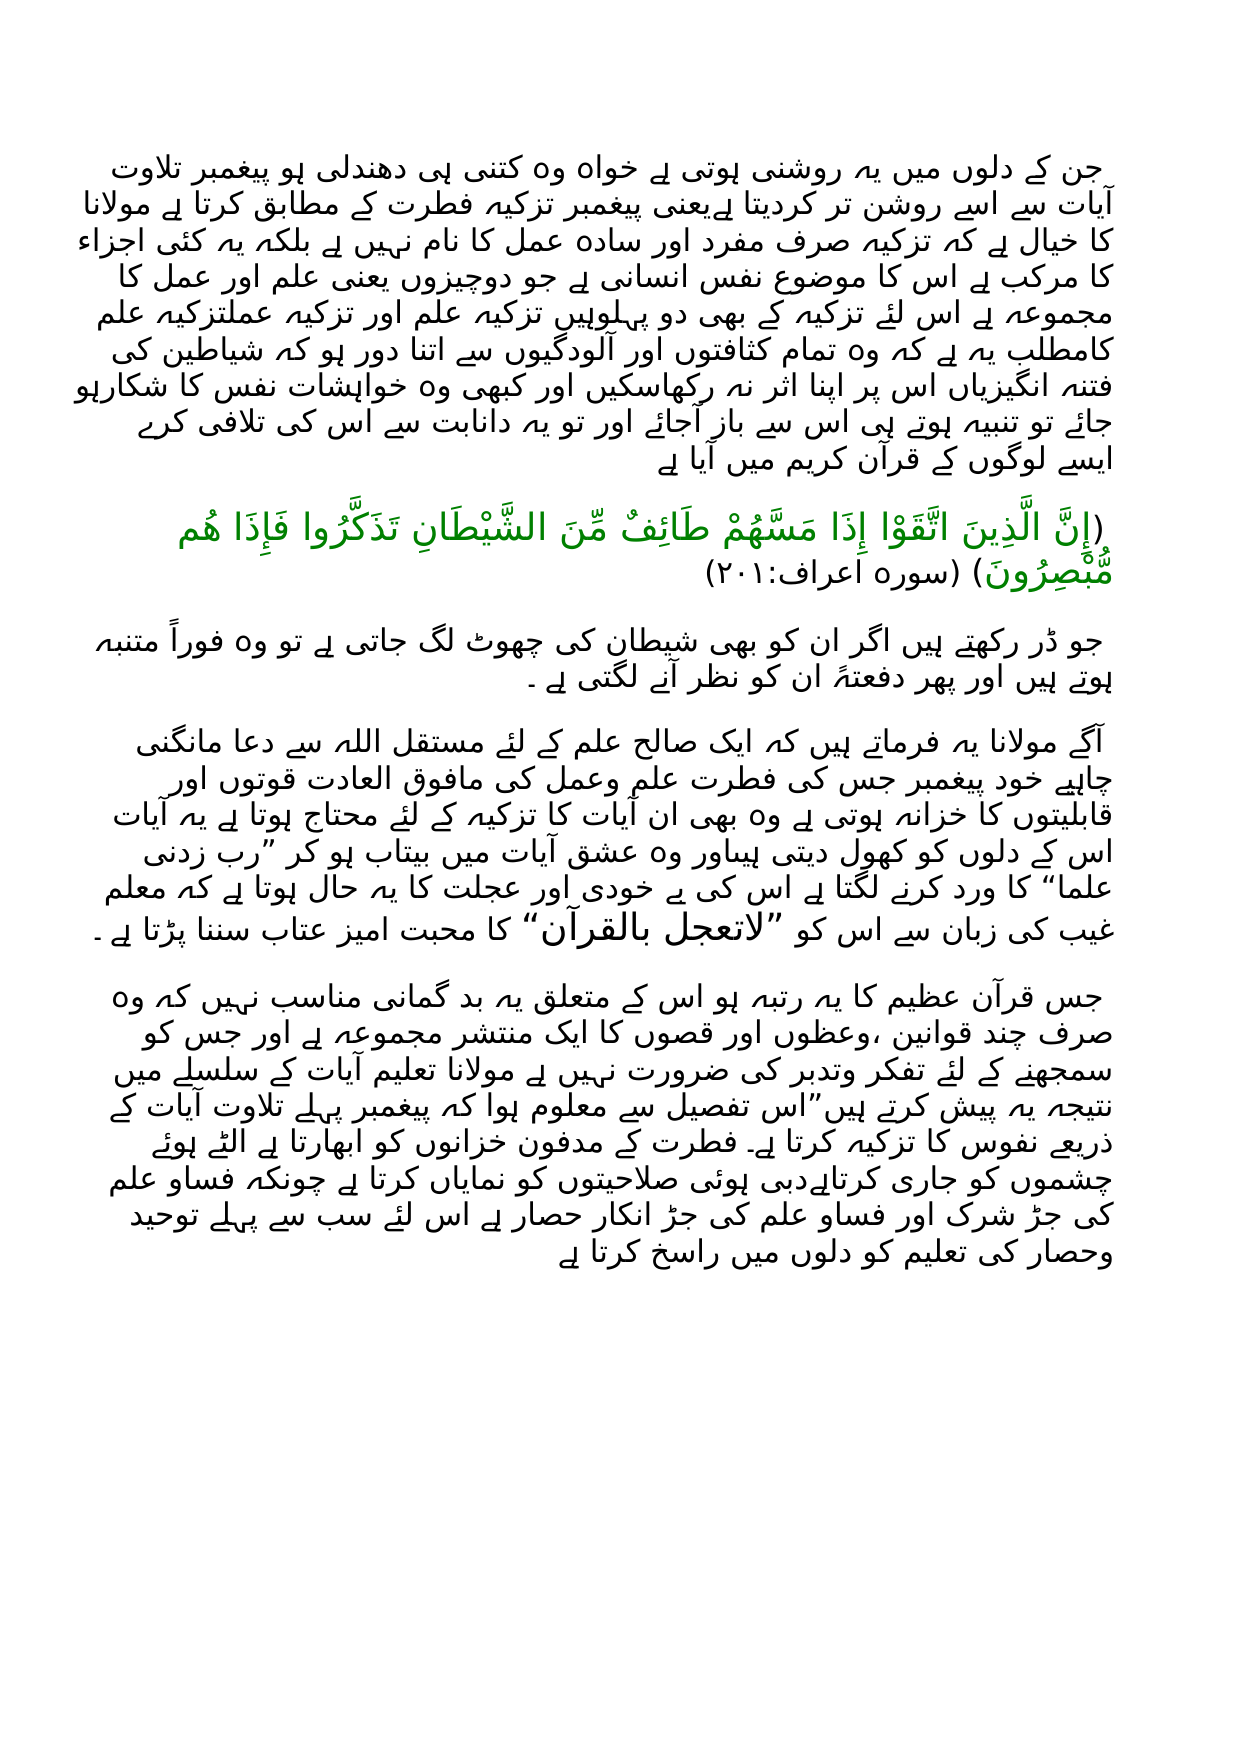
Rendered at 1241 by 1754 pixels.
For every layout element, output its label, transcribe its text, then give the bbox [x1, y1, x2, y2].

text جو ڈر رکھتے ہیں اگر ان کو بھی شیطان کی چھوٹ لگ جاتی ہے تو وہ فوراً متنبہ ہوتے ہیں اور پھر دفعتہً ان کو نظر آنے لگتی ہے ۔ [72, 622, 1114, 695]
text (إِنَّ الَّذِينَ اتَّقَوْا إِذَا مَسَّهُمْ طَائِفٌ مِّنَ الشَّيْطَانِ تَذَكَّرُوا فَإِذَا هُم مُّبْصِرُونَ) (سورہ اعراف:۲۰۱) [72, 506, 1114, 593]
text آگے مولانا یہ فرماتے ہیں کہ ایک صالح علم کے لئے مستقل اللہ سے دعا مانگنی چاہیے خود پیغمبر جس کی فطرت علم وعمل کی مافوق العادت قوتوں اور قابلیتوں کا خزانہ ہوتی ہے وہ بھی ان آیات کا تزکیہ کے لئے محتاج ہوتا ہے یہ آیات اس کے دلوں کو کھول دیتی ہیںاور وہ عشق آیات میں بیتاب ہو کر ”رب زدنی علما“ کا ورد کرنے لگتا ہے اس کی بے خودی اور عجلت کا یہ حال ہوتا ہے کہ معلم غیب کی زبان سے اس کو ”لاتعجل بالقرآن“ کا محبت امیز عتاب سننا پڑتا ہے ۔ [72, 724, 1114, 949]
text جن کے دلوں میں یہ روشنی ہوتی ہے خواہ وہ کتنی ہی دھندلی ہو پیغمبر تلاوت آیات سے اسے روشن تر کردیتا ہےیعنی پیغمبر تزکیہ فطرت کے مطابق کرتا ہے مولانا کا خیال ہے کہ تزکیہ صرف مفرد اور سادہ عمل کا نام نہیں ہے بلکہ یہ کئی اجزاء کا مرکب ہے اس کا موضوع نفس انسانی ہے جو دوچیزوں یعنی علم اور عمل کا مجموعہ ہے اس لئے تزکیہ کے بھی دو پہلوہیں تزکیہ علم اور تزکیہ عملتزکیہ علم کامطلب یہ ہے کہ وہ تمام کثافتوں اور آلودگیوں سے اتنا دور ہو کہ شیاطین کی فتنہ انگیزیاں اس پر اپنا اثر نہ رکھاسکیں اور کبھی وہ خواہشات نفس کا شکارہو جائے تو تنبیہ ہوتے ہی اس سے باز آجائے اور تو یہ دانابت سے اس کی تلافی کرے ایسے لوگوں کے قرآن کریم میں آیا ہے [72, 149, 1114, 476]
text جس قرآن عظیم کا یہ رتبہ ہو اس کے متعلق یہ بد گمانی مناسب نہیں کہ وہ صرف چند قوانین ،وعظوں اور قصوں کا ایک منتشر مجموعہ ہے اور جس کو سمجھنے کے لئے تفکر وتدبر کی ضرورت نہیں ہے مولانا تعلیم آیات کے سلسلے میں نتیجہ یہ پیش کرتے ہیں”اس تفصیل سے معلوم ہوا کہ پیغمبر پہلے تلاوت آیات کے ذریعے نفوس کا تزکیہ کرتا ہے۔ فطرت کے مدفون خزانوں کو ابھارتا ہے الٹے ہوئے چشموں کو جاری کرتاہےدبی ہوئی صلاحیتوں کو نمایاں کرتا ہے چونکہ فساو علم کی جڑ شرک اور فساو علم کی جڑ انکار حصار ہے اس لئے سب سے پہلے توحید وحصار کی تعلیم کو دلوں میں راسخ کرتا ہے [72, 978, 1114, 1269]
